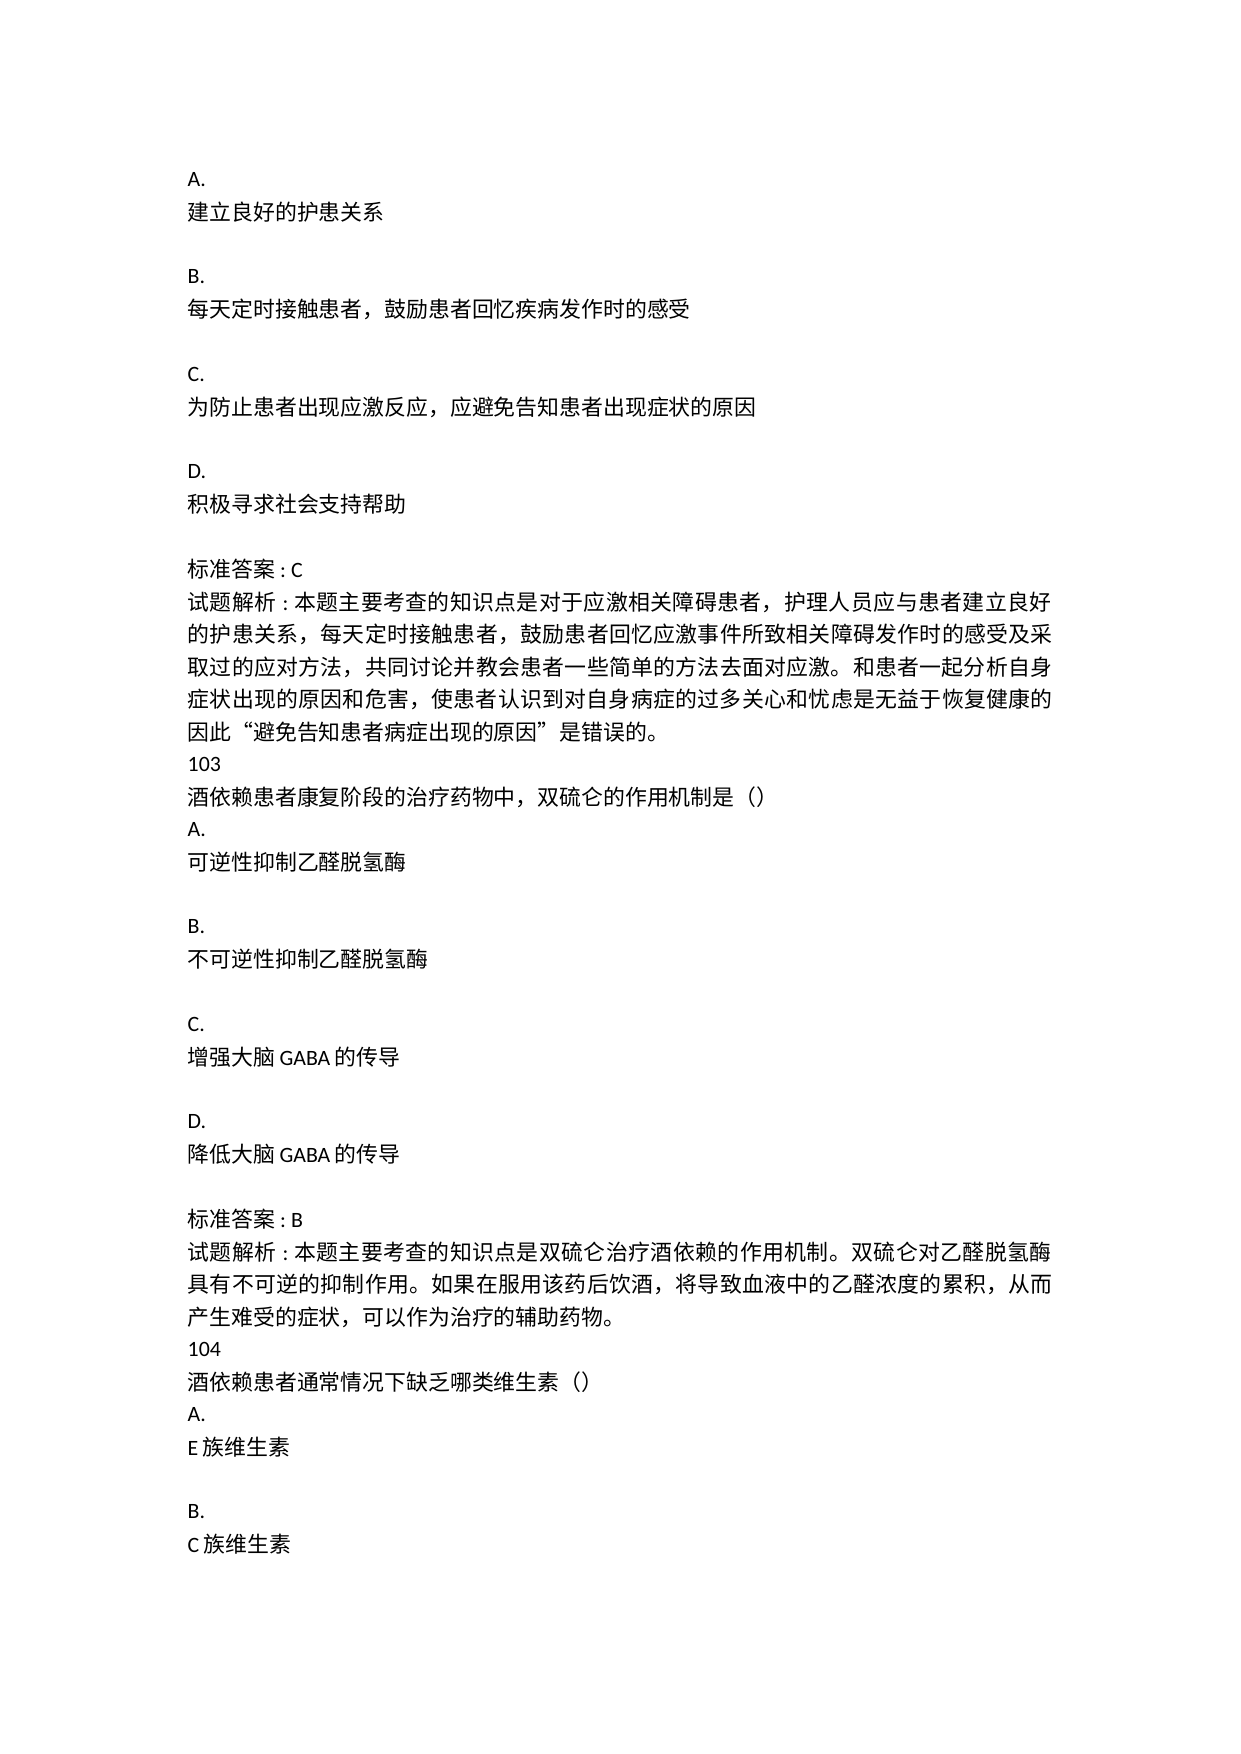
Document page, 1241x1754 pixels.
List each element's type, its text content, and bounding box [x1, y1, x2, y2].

text A. [187, 162, 1053, 194]
text 积极寻求社会支持帮助 [187, 487, 1053, 519]
text A. [187, 1397, 1053, 1429]
text 103 [187, 747, 1053, 779]
text E族维生素 [187, 1429, 1053, 1462]
text 每天定时接触患者，鼓励患者回忆疾病发作时的感受 [187, 292, 1053, 324]
text D. [187, 454, 1053, 487]
text 试题解析 : 本题主要考查的知识点是对于应激相关障碍患者，护理人员应与患者建立良好的护患关系，每天定时接触患者，鼓励患者回忆应激事件所致相关障碍发作时的感受及采取过的应对方法，共同讨论并教会患者一些简单的方法去面对应激。和患者一起分析自身症状出现的原因和危害，使患者认识到对自身病症的过多关心和忧虑是无益于恢复健康的。因此“避免告知患者病症出现的原因”是错误的。 [187, 584, 1053, 747]
text 104 [187, 1332, 1053, 1364]
text 试题解析 : 本题主要考查的知识点是双硫仑治疗酒依赖的作用机制。双硫仑对乙醛脱氢酶具有不可逆的抑制作用。如果在服用该药后饮酒，将导致血液中的乙醛浓度的累积，从而产生难受的症状，可以作为治疗的辅助药物。 [187, 1234, 1053, 1332]
text C. [187, 357, 1053, 389]
text D. [187, 1104, 1053, 1137]
text 可逆性抑制乙醛脱氢酶 [187, 844, 1053, 877]
text C族维生素 [187, 1527, 1053, 1559]
text C. [187, 1007, 1053, 1039]
text 建立良好的护患关系 [187, 194, 1053, 227]
text 酒依赖患者康复阶段的治疗药物中，双硫仑的作用机制是（） [187, 779, 1053, 812]
text 为防止患者出现应激反应，应避免告知患者出现症状的原因 [187, 389, 1053, 422]
text 降低大脑GABA的传导 [187, 1137, 1053, 1169]
text 增强大脑GABA的传导 [187, 1039, 1053, 1072]
text B. [187, 909, 1053, 942]
text 酒依赖患者通常情况下缺乏哪类维生素（） [187, 1364, 1053, 1397]
text B. [187, 1494, 1053, 1527]
text 标准答案 : C [187, 552, 1053, 584]
text 不可逆性抑制乙醛脱氢酶 [187, 942, 1053, 974]
text 标准答案 : B [187, 1202, 1053, 1234]
text A. [187, 812, 1053, 844]
text B. [187, 259, 1053, 292]
